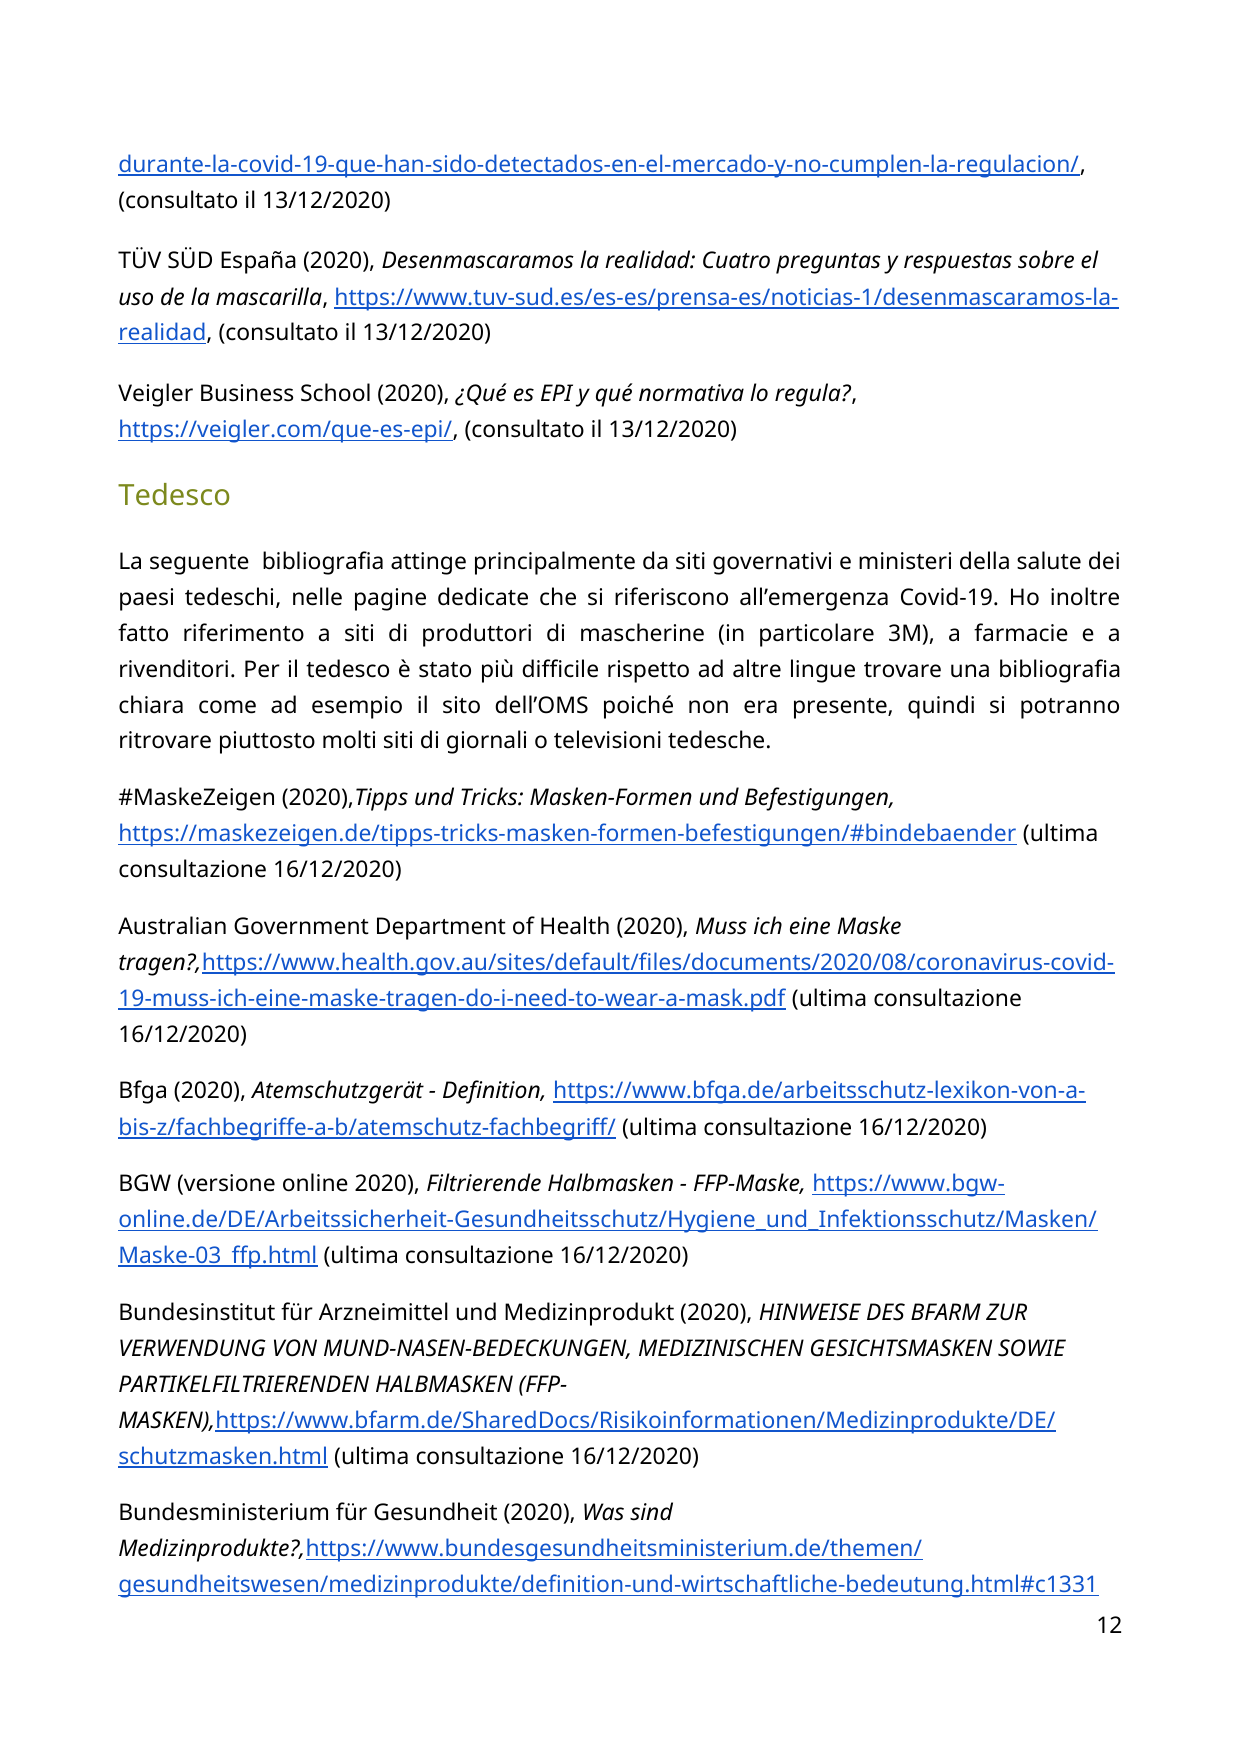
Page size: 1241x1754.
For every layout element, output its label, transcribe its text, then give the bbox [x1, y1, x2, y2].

text BGW (versione online 2020), Filtrierende Halbmasken - FFP-Maske, https://www.bgw-online.de/DE/Arbeitssicherheit-Gesundheitsschutz/Hygiene_und_Infektionsschutz/Masken/Maske-03_ffp.html (ultima consultazione 16/12/2020) [118, 1167, 1122, 1270]
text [118, 1496, 1122, 1599]
text Veigler Business School (2020), ¿Qué es EPI y qué normativa lo regula?, https://veigler.com/que-es-epi/, (consultato il 13/12/2020) [118, 377, 1122, 444]
text Bfga (2020), Atemschutzgerät - Definition, https://www.bfga.de/arbeitsschutz-lexikon-von-a-bis-z/fachbegriffe-a-b/atemschutz-fachbegriff/ (ultima consultazione 16/12/2020) [118, 1074, 1122, 1142]
text Tedesco [118, 474, 1122, 514]
text Australian Government Department of Health (2020), Muss ich eine Maske tragen?,https://www.health.gov.au/sites/default/files/documents/2020/08/coronavirus-covid-19-muss-ich-eine-maske-tragen-do-i-need-to-wear-a-mask.pdf (ultima consultazione 16/12/2020) [118, 910, 1122, 1049]
text TÜV SÜD España (2020), Desenmascaramos la realidad: Cuatro preguntas y respuestas sobre el uso de la mascarilla, https://www.tuv-sud.es/es-es/prensa-es/noticias-1/desenmascaramos-la-realidad, (consultato il 13/12/2020) [118, 244, 1122, 348]
text #MaskeZeigen (2020),Tipps und Tricks: Masken-Formen und Befestigungen, https://maskezeigen.de/tipps-tricks-masken-formen-befestigungen/#bindebaender (ultima consultazione 16/12/2020) [118, 781, 1122, 884]
text La seguente bibliografia attinge principalmente da siti governativi e ministeri della salute dei paesi tedeschi, nelle pagine dedicate che si riferiscono all’emergenza Covid-19. Ho inoltre fatto riferimento a siti di produttori di mascherine (in particolare 3M), a farmacie e a rivenditori. Per il tedesco è stato più difficile rispetto ad altre lingue trovare una bibliografia chiara come ad esempio il sito dell’OMS poiché non era presente, quindi si potranno ritrovare piuttosto molti siti di giornali o televisioni tedesche. [118, 545, 1122, 756]
text Bundesinstitut für Arzneimittel und Medizinprodukt (2020), HINWEISE DES BFARM ZUR VERWENDUNG VON MUND-NASEN-BEDECKUNGEN, MEDIZINISCHEN GESICHTSMASKEN SOWIE PARTIKELFILTRIERENDEN HALBMASKEN (FFP-MASKEN),https://www.bfarm.de/SharedDocs/Risikoinformationen/Medizinprodukte/DE/schutzmasken.html (ultima consultazione 16/12/2020) [118, 1296, 1122, 1471]
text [118, 148, 1122, 215]
